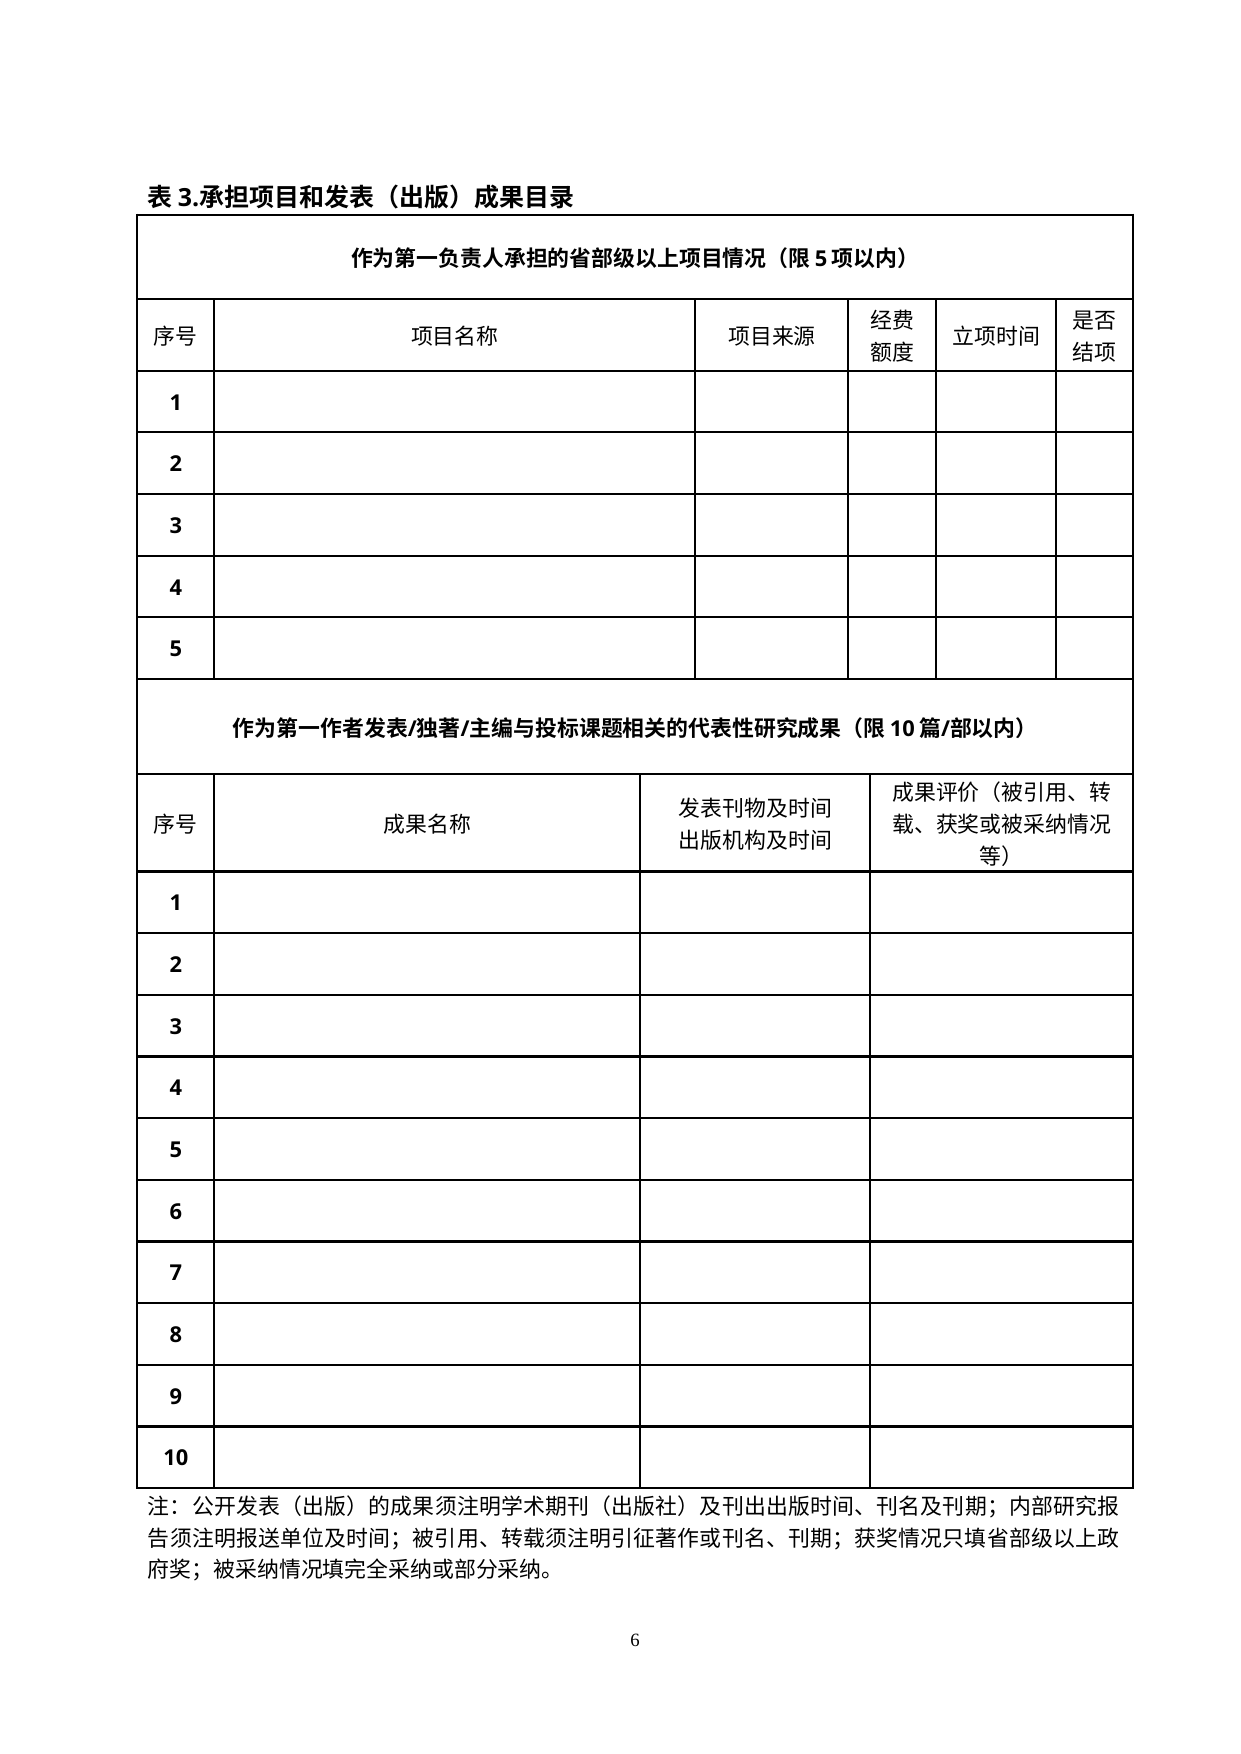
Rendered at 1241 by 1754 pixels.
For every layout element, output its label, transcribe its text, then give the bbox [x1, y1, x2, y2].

table_cell [215, 557, 694, 616]
table_cell [641, 1243, 869, 1302]
table_cell [641, 996, 869, 1055]
table_cell 成果评价（被引用、转载、获奖或被采纳情况等） [871, 775, 1132, 870]
table_cell [871, 1181, 1132, 1240]
table_cell [215, 1119, 639, 1179]
table_cell [1057, 433, 1132, 493]
table_cell [937, 495, 1055, 554]
table_cell 成果名称 [215, 775, 639, 870]
table_cell [215, 495, 694, 554]
table_cell [871, 1366, 1132, 1425]
table_cell [871, 1428, 1132, 1487]
table_cell [849, 495, 935, 554]
table_cell 5 [138, 618, 213, 678]
table_cell [696, 495, 847, 554]
table_cell 9 [138, 1366, 213, 1425]
table_cell [849, 433, 935, 493]
table_cell [1057, 557, 1132, 616]
table_cell 3 [138, 996, 213, 1055]
table_cell 发表刊物及时间 出版机构及时间 [641, 775, 869, 870]
table_cell 5 [138, 1119, 213, 1179]
table_cell 1 [138, 873, 213, 932]
table_cell 经费额度 [849, 300, 935, 369]
table_cell 序号 [138, 300, 213, 369]
text 表3.承担项目和发表（出版）成果目录 [148, 177, 1122, 213]
table_cell [937, 433, 1055, 493]
table_cell [871, 996, 1132, 1055]
table_cell [871, 934, 1132, 994]
table_cell [215, 996, 639, 1055]
table_cell 4 [138, 557, 213, 616]
table_cell 10 [138, 1428, 213, 1487]
table_cell [641, 1366, 869, 1425]
table_cell [1057, 495, 1132, 554]
table_cell [641, 934, 869, 994]
table_cell [849, 557, 935, 616]
table_cell [641, 1428, 869, 1487]
table_cell 2 [138, 934, 213, 994]
table_cell [215, 1366, 639, 1425]
table_cell 3 [138, 495, 213, 554]
table_cell 项目名称 [215, 300, 694, 369]
table_cell [871, 1119, 1132, 1179]
table_cell 作为第一作者发表/独著/主编与投标课题相关的代表性研究成果（限10篇/部以内） [138, 680, 1132, 773]
table_cell [871, 1243, 1132, 1302]
table_cell [696, 433, 847, 493]
table_cell [215, 1058, 639, 1117]
table_cell [641, 873, 869, 932]
table_cell [871, 1304, 1132, 1364]
table_cell [937, 372, 1055, 431]
table_cell 2 [138, 433, 213, 493]
table_cell [871, 1058, 1132, 1117]
table_cell 立项时间 [937, 300, 1055, 369]
table_cell 序号 [138, 775, 213, 870]
table_cell [641, 1181, 869, 1240]
table_cell [871, 873, 1132, 932]
table_cell 7 [138, 1243, 213, 1302]
table_cell 项目来源 [696, 300, 847, 369]
table_cell 4 [138, 1058, 213, 1117]
table_cell [641, 1304, 869, 1364]
table_cell [215, 618, 694, 678]
table_cell 6 [138, 1181, 213, 1240]
table_cell [215, 1304, 639, 1364]
table_cell [937, 557, 1055, 616]
table_cell [215, 372, 694, 431]
table_cell [215, 1181, 639, 1240]
table_cell [641, 1119, 869, 1179]
table_cell [849, 618, 935, 678]
table_cell [696, 618, 847, 678]
text 注：公开发表（出版）的成果须注明学术期刊（出版社）及刊出出版时间、刊名及刊期；内部研究报告须注明报送单位及时间；被引用、转载须注明引征著作或刊名、刊期；获奖情况只填省部级以上政府奖；被采纳情况填完全采纳或部分采纳。 [148, 1489, 1122, 1584]
table_cell [937, 618, 1055, 678]
table_cell [215, 1428, 639, 1487]
table_cell [641, 1058, 869, 1117]
table_cell [215, 934, 639, 994]
table_cell [696, 557, 847, 616]
table_cell [215, 1243, 639, 1302]
table_cell [215, 433, 694, 493]
table_cell 8 [138, 1304, 213, 1364]
table_cell [696, 372, 847, 431]
table_cell [849, 372, 935, 431]
table_header 作为第一负责人承担的省部级以上项目情况（限5项以内） [138, 216, 1132, 298]
table_cell 是否结项 [1057, 300, 1132, 369]
table_cell [215, 873, 639, 932]
table_cell 1 [138, 372, 213, 431]
table_cell [1057, 372, 1132, 431]
table_cell [1057, 618, 1132, 678]
